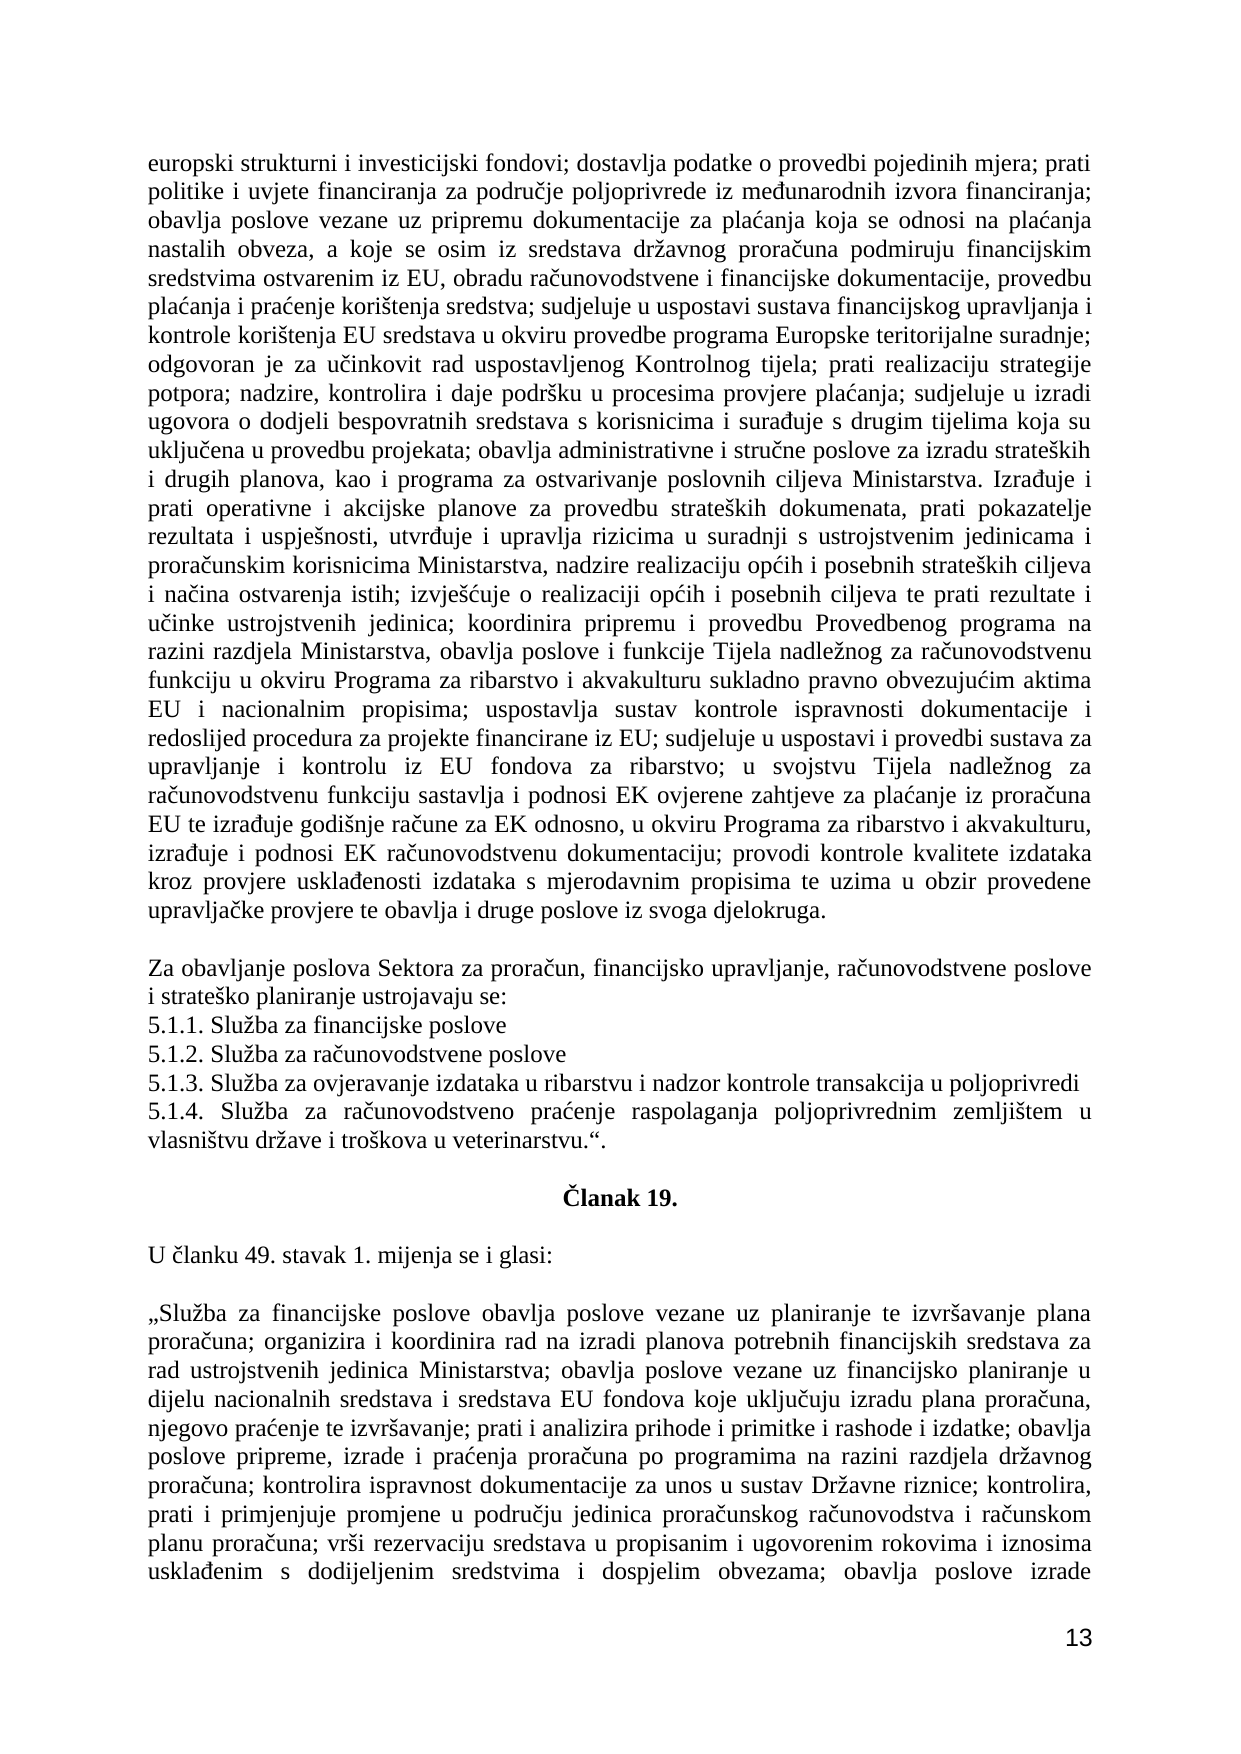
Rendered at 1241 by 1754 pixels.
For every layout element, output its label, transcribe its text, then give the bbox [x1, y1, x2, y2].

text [148, 1298, 1092, 1585]
text 5.1.1. Služba za financijske poslove [148, 1010, 1092, 1039]
text Članak 19. [148, 1183, 1092, 1211]
text U članku 49. stavak 1. mijenja se i glasi: [148, 1240, 1092, 1269]
text Za obavljanje poslova Sektora za proračun, financijsko upravljanje, računovodstvene poslove i strateško planiranje ustrojavaju se: [148, 953, 1092, 1010]
text 5.1.2. Služba za računovodstvene poslove [148, 1039, 1092, 1068]
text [148, 148, 1092, 924]
text 5.1.3. Služba za ovjeravanje izdataka u ribarstvu i nadzor kontrole transakcija u poljoprivredi [148, 1068, 1092, 1096]
text 5.1.4. Služba za računovodstveno praćenje raspolaganja poljoprivrednim zemljištem u vlasništvu države i troškova u veterinarstvu.“. [148, 1096, 1092, 1154]
